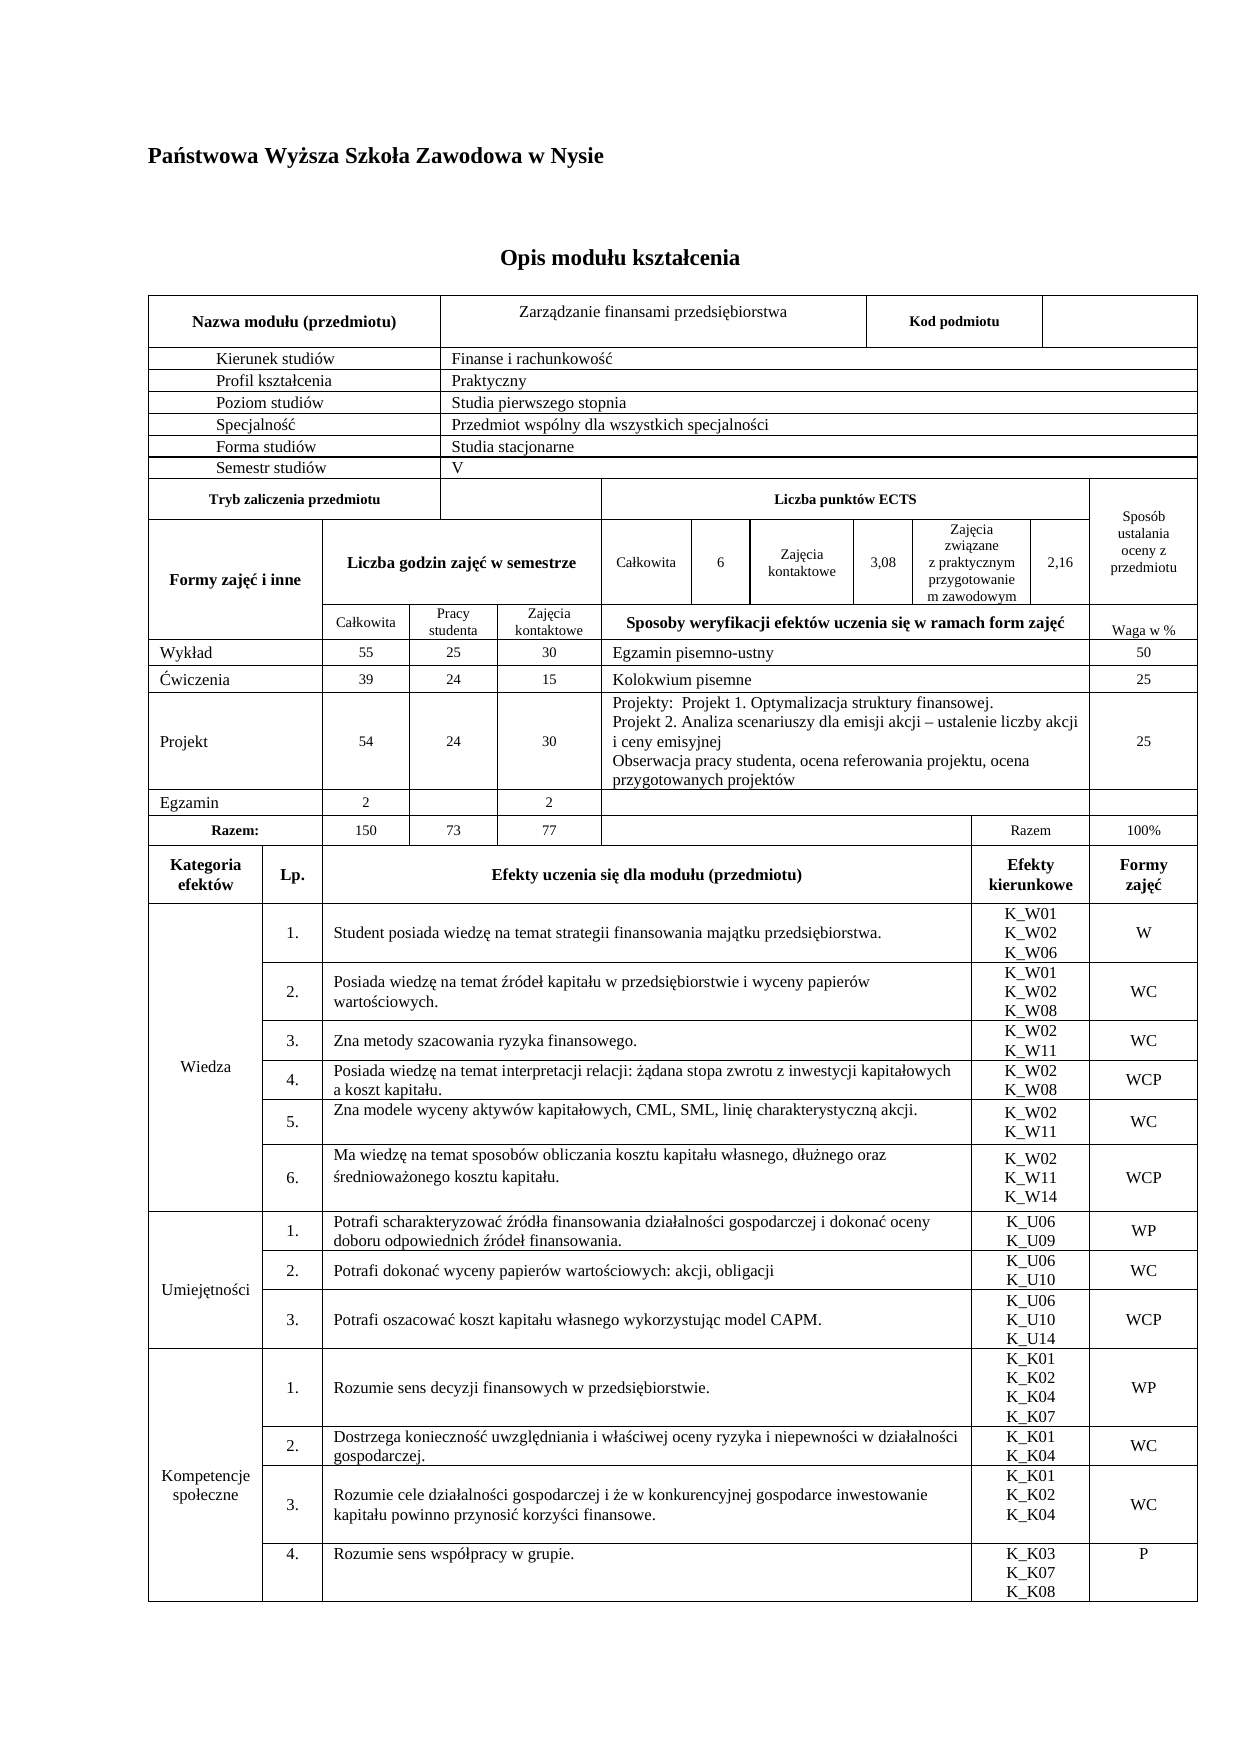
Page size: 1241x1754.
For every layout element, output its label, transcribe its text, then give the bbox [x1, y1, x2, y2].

table_cell 3. [263, 1466, 322, 1543]
table_cell Potrafi dokonać wyceny papierów wartościowych: akcji, obligacji [323, 1251, 971, 1289]
table_cell Zajęcia związane z praktycznym przygotowaniem zawodowym [913, 520, 1030, 604]
table_cell [410, 790, 497, 815]
table_cell K_W02 K_W11 [972, 1100, 1089, 1144]
table_cell WC [1090, 1100, 1197, 1144]
table_cell WC [1090, 1466, 1197, 1543]
table_cell WP [1090, 1349, 1197, 1426]
table_cell 24 [410, 666, 497, 692]
table_cell K_U06 K_U10 [972, 1251, 1089, 1289]
table_cell Kategoria efektów [149, 846, 262, 903]
table_cell Wiedza [149, 904, 262, 1211]
table_cell 3. [263, 1021, 322, 1059]
table_cell Rozumie sens współpracy w grupie. [323, 1544, 971, 1601]
table_cell 1. [263, 904, 322, 962]
table_cell 3,08 [854, 520, 912, 604]
table_cell Zna modele wyceny aktywów kapitałowych, CML, SML, linię charakterystyczną akcji. [323, 1100, 971, 1144]
table_cell K_W01 K_W02 K_W08 [972, 963, 1089, 1020]
table_cell Zajęcia kontaktowe [751, 520, 853, 604]
table_cell 55 [323, 640, 409, 665]
table_cell Efekty uczenia się dla modułu (przedmiotu) [323, 846, 971, 903]
table_cell WCP [1090, 1145, 1197, 1211]
table_cell 54 [323, 693, 409, 789]
table_cell Praktyczny [441, 370, 1197, 391]
table_cell Specjalność [149, 414, 440, 434]
table_cell Liczba punktów ECTS [602, 479, 1089, 519]
table_cell 25 [1090, 666, 1197, 692]
table_cell 4. [263, 1544, 322, 1601]
table_cell K_W02 K_W08 [972, 1061, 1089, 1099]
table_cell Razem: [149, 816, 322, 844]
table_cell 39 [323, 666, 409, 692]
table_cell K_K01 K_K02 K_K04 [972, 1466, 1089, 1543]
table_cell Dostrzega konieczność uwzględniania i właściwej oceny ryzyka i niepewności w działalności gospodarczej. [323, 1427, 971, 1465]
table_cell 50 [1090, 640, 1197, 665]
table_cell Formy zajęć i inne [149, 520, 322, 639]
table_cell [1090, 790, 1197, 815]
table_cell Posiada wiedzę na temat źródeł kapitału w przedsiębiorstwie i wyceny papierów wartościowych. [323, 963, 971, 1020]
table_cell Finanse i rachunkowość [441, 348, 1197, 369]
table_cell K_K03 K_K07 K_K08 [972, 1544, 1089, 1601]
table_cell Egzamin [149, 790, 322, 815]
table_cell K_U06 K_U09 [972, 1212, 1089, 1250]
table_cell 25 [410, 640, 497, 665]
table_cell 3. [263, 1290, 322, 1348]
table_cell 6. [263, 1145, 322, 1211]
table_cell Zna metody szacowania ryzyka finansowego. [323, 1021, 971, 1059]
table_cell Umiejętności [149, 1212, 262, 1348]
table_cell W [1090, 904, 1197, 962]
table_cell Egzamin pisemno-ustny [602, 640, 1089, 665]
table_cell [602, 790, 1089, 815]
table_cell K_W02 K_W11 [972, 1021, 1089, 1059]
table_header Kod podmiotu [867, 296, 1042, 347]
table_cell WCP [1090, 1061, 1197, 1099]
table_cell Lp. [263, 846, 322, 903]
table_cell WC [1090, 1427, 1197, 1465]
table_cell 5. [263, 1100, 322, 1144]
table_cell WC [1090, 963, 1197, 1020]
table_cell K_K01 K_K04 [972, 1427, 1089, 1465]
table_header Nazwa modułu (przedmiotu) [149, 296, 440, 347]
table_cell Projekty: Projekt 1. Optymalizacja struktury finansowej. Projekt 2. Analiza scenariuszy dla emisji akcji – ustalenie liczby akcji i ceny emisyjnej Obserwacja pracy studenta, ocena referowania projektu, ocena przygotowanych projektów [602, 693, 1089, 789]
table_cell Sposoby weryfikacji efektów uczenia się w ramach form zajęć [602, 605, 1089, 639]
table_cell V [441, 458, 1197, 478]
table_cell Forma studiów [149, 436, 440, 456]
table_cell Posiada wiedzę na temat interpretacji relacji: żądana stopa zwrotu z inwestycji kapitałowych a koszt kapitału. [323, 1061, 971, 1099]
table_cell 100% [1090, 816, 1197, 844]
table_cell 2. [263, 1251, 322, 1289]
table_cell [441, 479, 601, 519]
table_cell K_W01 K_W02 K_W06 [972, 904, 1089, 962]
table_cell Studia pierwszego stopnia [441, 392, 1197, 413]
table_cell P [1090, 1544, 1197, 1601]
table_cell Efekty kierunkowe [972, 846, 1089, 903]
table_cell Sposób ustalania oceny z przedmiotu [1090, 479, 1197, 604]
table_cell WP [1090, 1212, 1197, 1250]
table_cell Całkowita [602, 520, 691, 604]
table_cell Poziom studiów [149, 392, 440, 413]
table_cell Liczba godzin zajęć w semestrze [323, 520, 601, 604]
table_cell 2 [323, 790, 409, 815]
table_cell 2,16 [1031, 520, 1089, 604]
table_cell Projekt [149, 693, 322, 789]
table_cell 1. [263, 1349, 322, 1426]
table_cell Tryb zaliczenia przedmiotu [149, 479, 440, 519]
table_cell Ma wiedzę na temat sposobów obliczania kosztu kapitału własnego, dłużnego oraz średnioważonego kosztu kapitału. [323, 1145, 971, 1211]
table_cell Potrafi scharakteryzować źródła finansowania działalności gospodarczej i dokonać oceny doboru odpowiednich źródeł finansowania. [323, 1212, 971, 1250]
table_cell K_K01 K_K02 K_K04 K_K07 [972, 1349, 1089, 1426]
text Opis modułu kształcenia [148, 244, 1092, 270]
table_cell 77 [498, 816, 601, 844]
table_cell K_W02 K_W11 K_W14 [972, 1145, 1089, 1211]
table_cell WC [1090, 1021, 1197, 1059]
table_cell 73 [410, 816, 497, 844]
table_cell 2 [498, 790, 601, 815]
table_cell Profil kształcenia [149, 370, 440, 391]
table_cell 24 [410, 693, 497, 789]
table_cell Zajęcia kontaktowe [498, 605, 601, 639]
table_cell WC [1090, 1251, 1197, 1289]
table_cell 2. [263, 1427, 322, 1465]
table_cell 2. [263, 963, 322, 1020]
table_cell Rozumie sens decyzji finansowych w przedsiębiorstwie. [323, 1349, 971, 1426]
table_cell Semestr studiów [149, 458, 440, 478]
table_cell Całkowita [323, 605, 409, 639]
table_cell 15 [498, 666, 601, 692]
table_cell [602, 816, 971, 844]
table_cell Formy zajęć [1090, 846, 1197, 903]
table_cell Kompetencje społeczne [149, 1349, 262, 1601]
table_cell 150 [323, 816, 409, 844]
table_cell 6 [692, 520, 749, 604]
table_cell 30 [498, 640, 601, 665]
table_cell Ćwiczenia [149, 666, 322, 692]
table_cell 25 [1090, 693, 1197, 789]
table_cell Waga w % [1090, 605, 1197, 639]
table_cell WCP [1090, 1290, 1197, 1348]
table_header Zarządzanie finansami przedsiębiorstwa [441, 296, 866, 347]
table_header [1043, 296, 1197, 347]
table_cell Przedmiot wspólny dla wszystkich specjalności [441, 414, 1197, 434]
table_cell Razem [972, 816, 1089, 844]
table_cell 1. [263, 1212, 322, 1250]
table_cell Student posiada wiedzę na temat strategii finansowania majątku przedsiębiorstwa. [323, 904, 971, 962]
text Państwowa Wyższa Szkoła Zawodowa w Nysie [148, 142, 1092, 168]
table_cell Studia stacjonarne [441, 436, 1197, 456]
table_cell Potrafi oszacować koszt kapitału własnego wykorzystując model CAPM. [323, 1290, 971, 1348]
table_cell 4. [263, 1061, 322, 1099]
table_cell Kolokwium pisemne [602, 666, 1089, 692]
table_cell Kierunek studiów [149, 348, 440, 369]
table_cell K_U06 K_U10 K_U14 [972, 1290, 1089, 1348]
table_cell 30 [498, 693, 601, 789]
table_cell Pracy studenta [410, 605, 497, 639]
table_cell Rozumie cele działalności gospodarczej i że w konkurencyjnej gospodarce inwestowanie kapitału powinno przynosić korzyści finansowe. [323, 1466, 971, 1543]
table_cell Wykład [149, 640, 322, 665]
